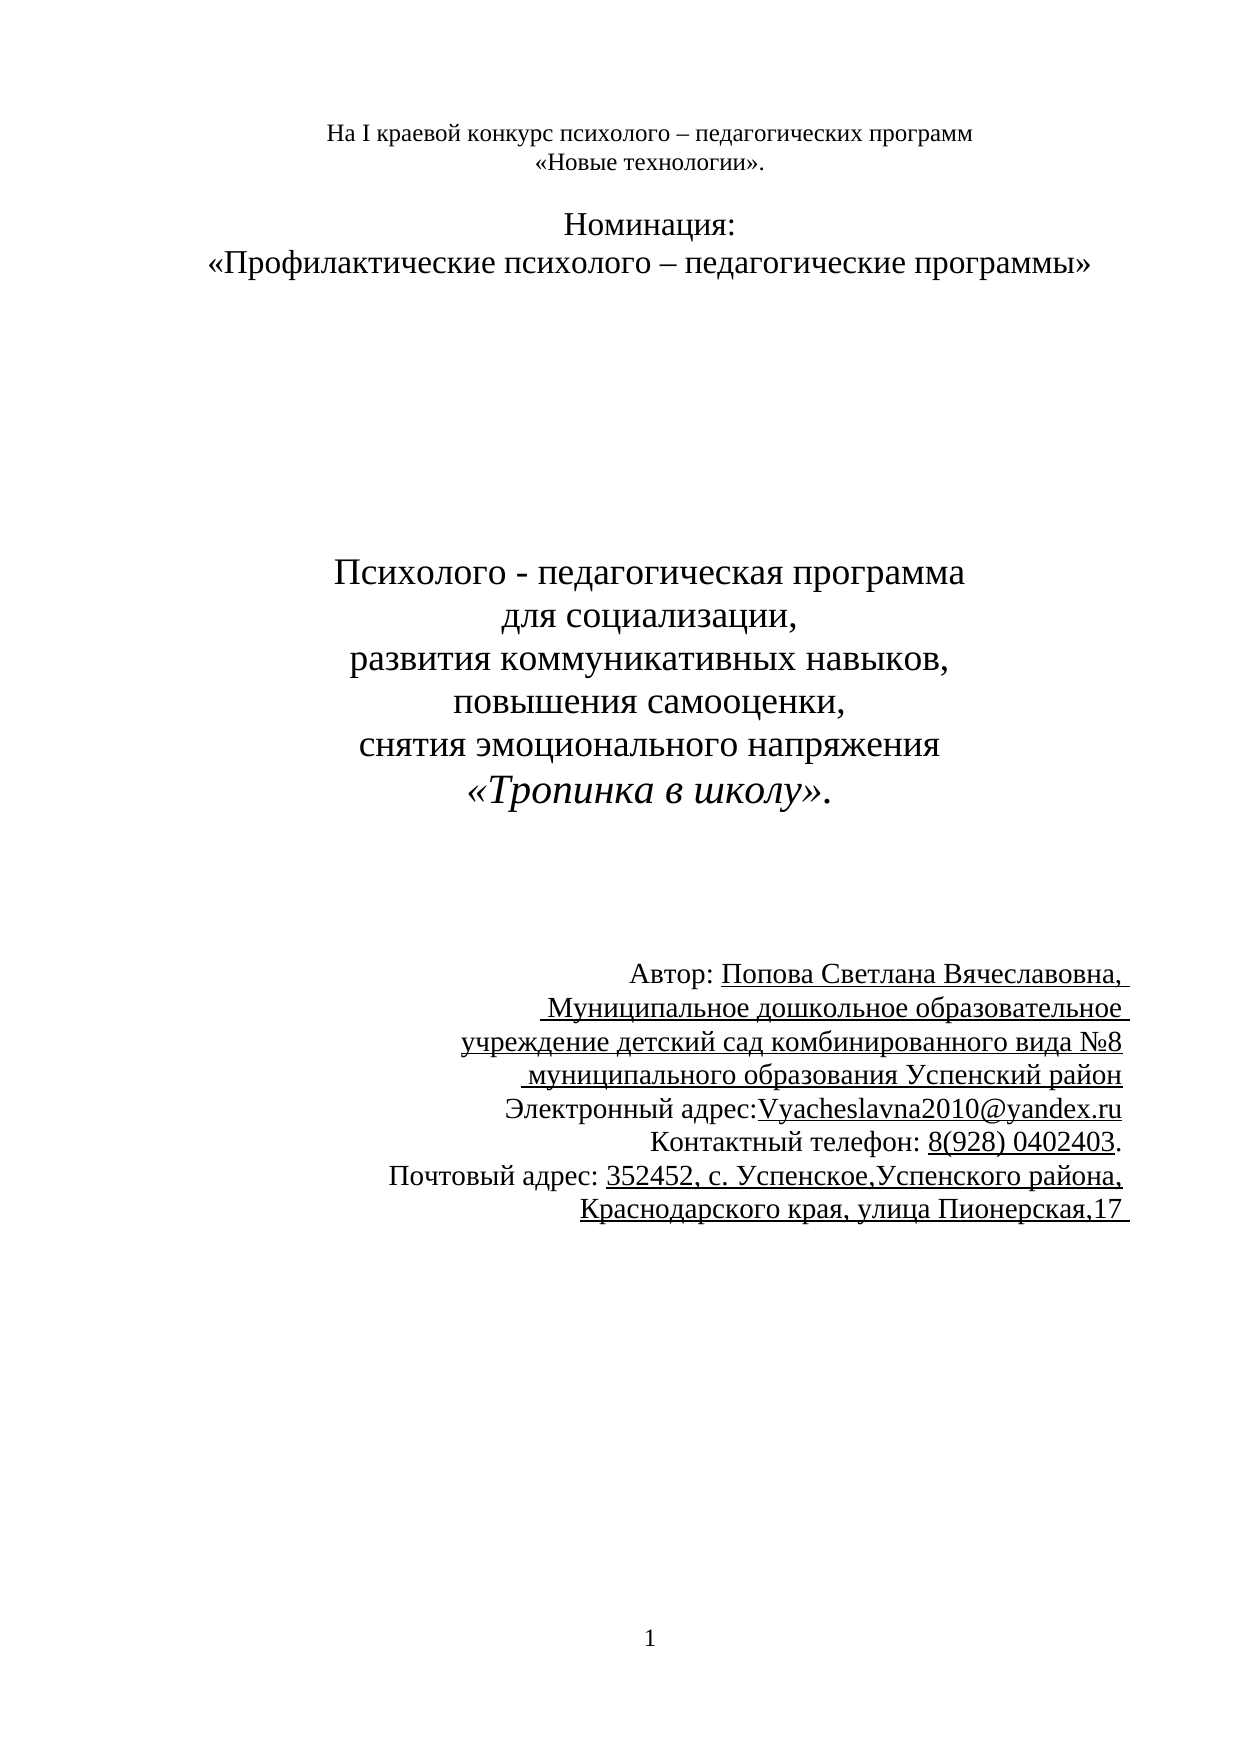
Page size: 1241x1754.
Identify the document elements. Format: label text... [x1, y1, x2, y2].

text развития коммуникативных навыков, [177, 636, 1122, 679]
text Психолого - педагогическая программа [177, 549, 1122, 592]
text для социализации, [177, 592, 1122, 636]
text «Профилактические психолого – педагогические программы» [177, 243, 1122, 281]
text Почтовый адрес: 352452, с. Успенское,Успенского района, [177, 1158, 1122, 1191]
text Контактный телефон: 8(928) 0402403. [177, 1124, 1122, 1158]
text муниципального образования Успенский район [177, 1057, 1122, 1091]
text «Новые технологии». [177, 147, 1122, 176]
text Муниципальное дошкольное образовательное [177, 990, 1122, 1024]
text снятия эмоционального напряжения [177, 722, 1122, 765]
text Автор: Попова Светлана Вячеславовна, [177, 957, 1122, 990]
text «Тропинка в школу». [177, 765, 1122, 813]
text Электронный адрес:Vyacheslavna2010@yandex.ru [177, 1091, 1122, 1124]
text На I краевой конкурс психолого – педагогических программ [177, 118, 1122, 147]
text повышения самооценки, [177, 679, 1122, 722]
text учреждение детский сад комбинированного вида №8 [177, 1024, 1122, 1057]
text Краснодарского края, улица Пионерская,17 [177, 1191, 1122, 1225]
text Номинация: [177, 204, 1122, 243]
